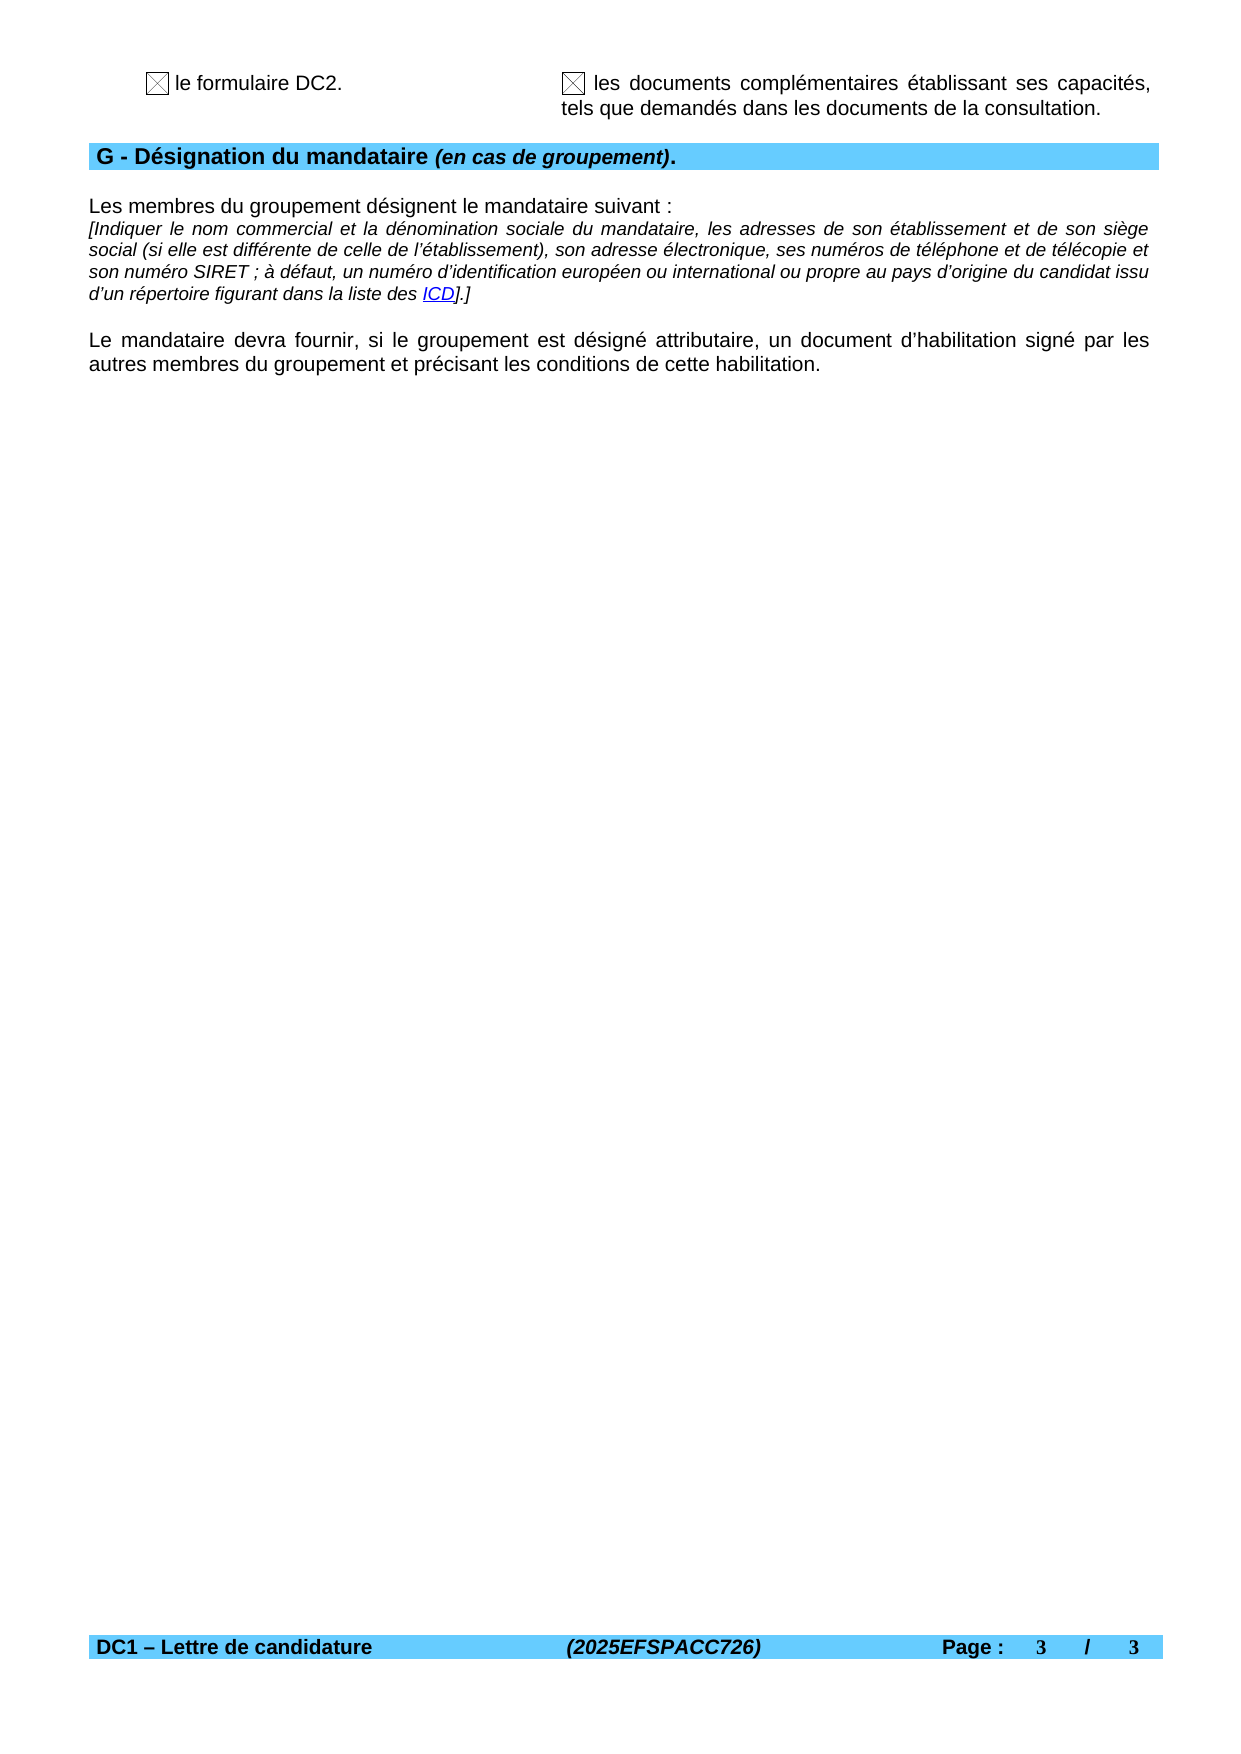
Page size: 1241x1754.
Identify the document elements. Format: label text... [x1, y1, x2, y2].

text le formulaire DC2. les documents complémentaires établissant ses capacités, tels que demandés dans les documents de la consultation. [146, 71, 1152, 119]
text Le mandataire devra fournir, si le groupement est désigné attributaire, un document d’habilitation signé par les autres membres du groupement et précisant les conditions de cette habilitation. [89, 328, 1152, 376]
text Les membres du groupement désignent le mandataire suivant : [89, 194, 1152, 218]
text [Indiquer le nom commercial et la dénomination sociale du mandataire, les adresses de son établissement et de son siège social (si elle est différente de celle de l’établissement), son adresse électronique, ses numéros de téléphone et de télécopie et son numéro SIRET ; à défaut, un numéro d’identification européen ou international ou propre au pays d’origine du candidat issu d’un répertoire figurant dans la liste des ICD].] [89, 218, 1152, 304]
table_header G - Désignation du mandataire (en cas de groupement). [89, 143, 1159, 170]
